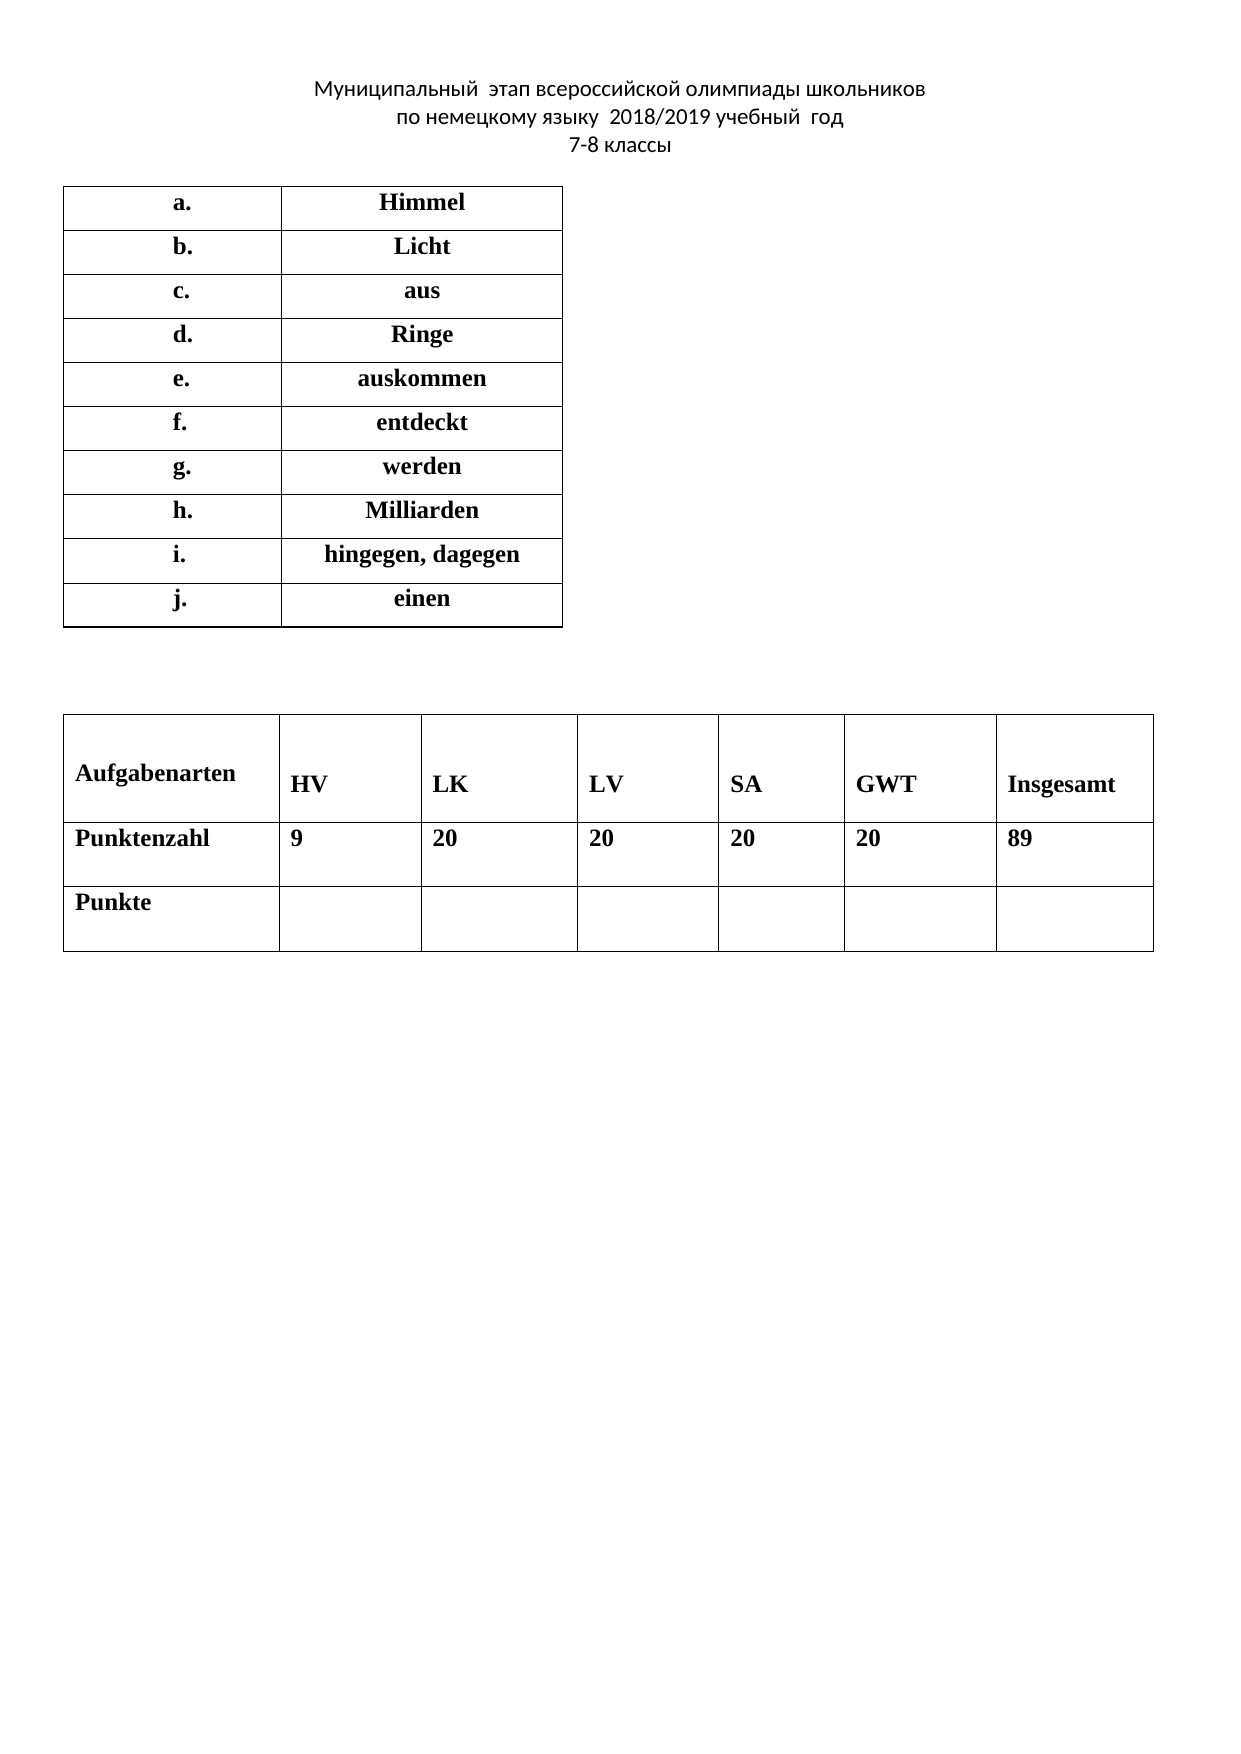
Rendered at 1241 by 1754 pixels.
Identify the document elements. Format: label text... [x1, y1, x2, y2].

table_cell aus [282, 275, 562, 318]
table_cell 20 [578, 823, 718, 886]
table_cell [64, 539, 281, 582]
table_cell Ringe [282, 319, 562, 362]
table_cell [997, 887, 1153, 951]
table_header LV [578, 715, 718, 822]
table_cell [719, 887, 844, 951]
table_cell Licht [282, 231, 562, 274]
table_cell 20 [845, 823, 996, 886]
table_cell hingegen, dagegen [282, 539, 562, 582]
table_header GWT [845, 715, 996, 822]
table_cell [280, 887, 421, 951]
table_cell [64, 451, 281, 494]
table_cell [64, 275, 281, 318]
table_header Insgesamt [997, 715, 1153, 822]
table_cell entdeckt [282, 407, 562, 450]
table_cell [64, 231, 281, 274]
table_cell Milliarden [282, 495, 562, 538]
table_cell Punktenzahl [64, 823, 279, 886]
table_cell [64, 319, 281, 362]
table_cell auskommen [282, 363, 562, 406]
table_header Aufgabenarten [64, 715, 279, 822]
table_header Himmel [282, 187, 562, 230]
table_cell [64, 363, 281, 406]
table_cell [578, 887, 718, 951]
table_cell Punkte [64, 887, 279, 951]
table_cell [64, 495, 281, 538]
table_cell 9 [280, 823, 421, 886]
table_cell 20 [719, 823, 844, 886]
table_cell [64, 584, 281, 626]
table_cell [845, 887, 996, 951]
table_cell werden [282, 451, 562, 494]
table_header SA [719, 715, 844, 822]
table_cell 89 [997, 823, 1153, 886]
table_cell 20 [422, 823, 577, 886]
table_cell einen [282, 584, 562, 626]
table_header LK [422, 715, 577, 822]
table_header [64, 187, 281, 230]
table_cell [422, 887, 577, 951]
table_header HV [280, 715, 421, 822]
table_cell [64, 407, 281, 450]
